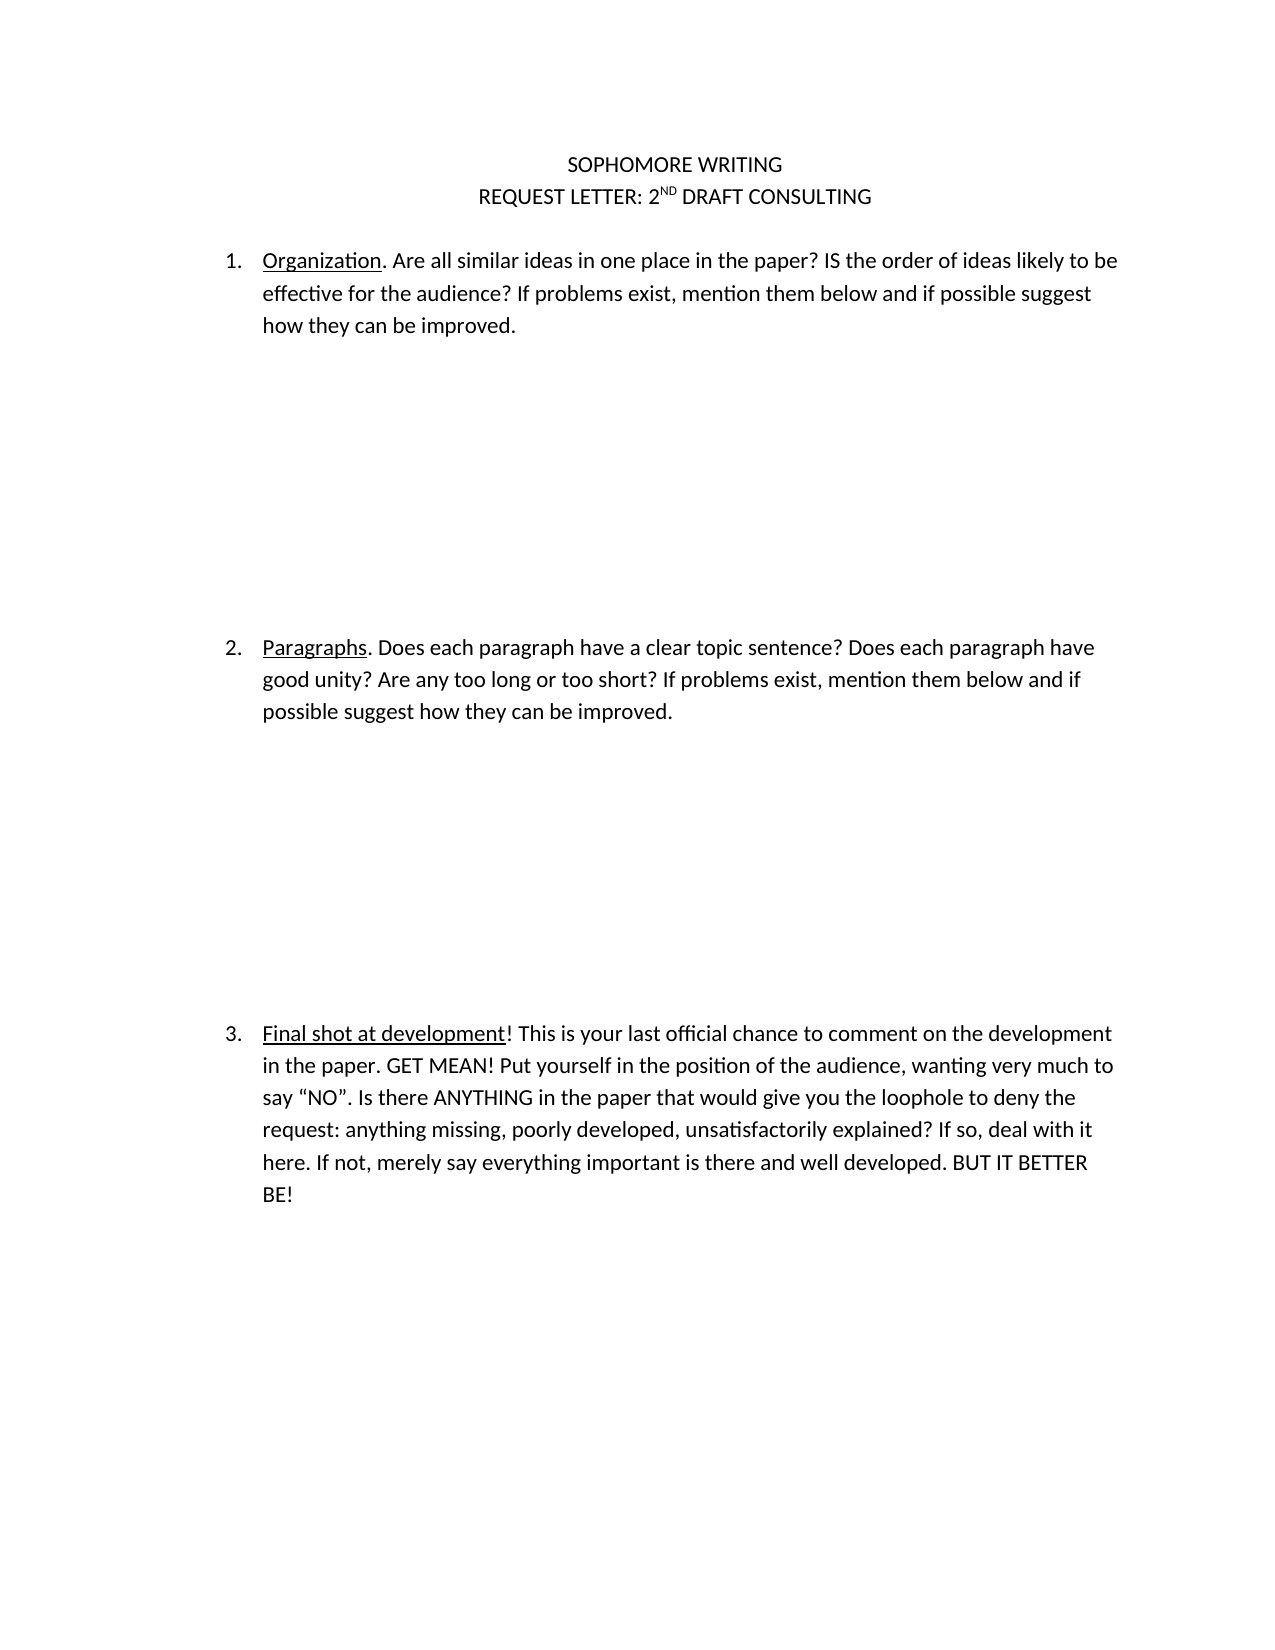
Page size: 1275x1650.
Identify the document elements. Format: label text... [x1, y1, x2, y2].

list Organization. Are all similar ideas in one place in the paper? IS the order of ideas likely to be effective for the audience? If problems exist, mention them below and if possible suggest how they can be improved. [225, 247, 1125, 339]
list SOPHOMORE WRITING [225, 150, 1125, 178]
list Paragraphs. Does each paragraph have a clear topic sentence? Does each paragraph have good unity? Are any too long or too short? If problems exist, mention them below and if possible suggest how they can be improved. [225, 633, 1125, 725]
list REQUEST LETTER: 2ND DRAFT CONSULTING [225, 182, 1125, 210]
list Final shot at development! This is your last official chance to comment on the development in the paper. GET MEAN! Put yourself in the position of the audience, wanting very much to say “NO”. Is there ANYTHING in the paper that would give you the loophole to deny the request: anything missing, poorly developed, unsatisfactorily explained? If so, deal with it here. If not, merely say everything important is there and well developed. BUT IT BETTER BE! [225, 1019, 1125, 1208]
